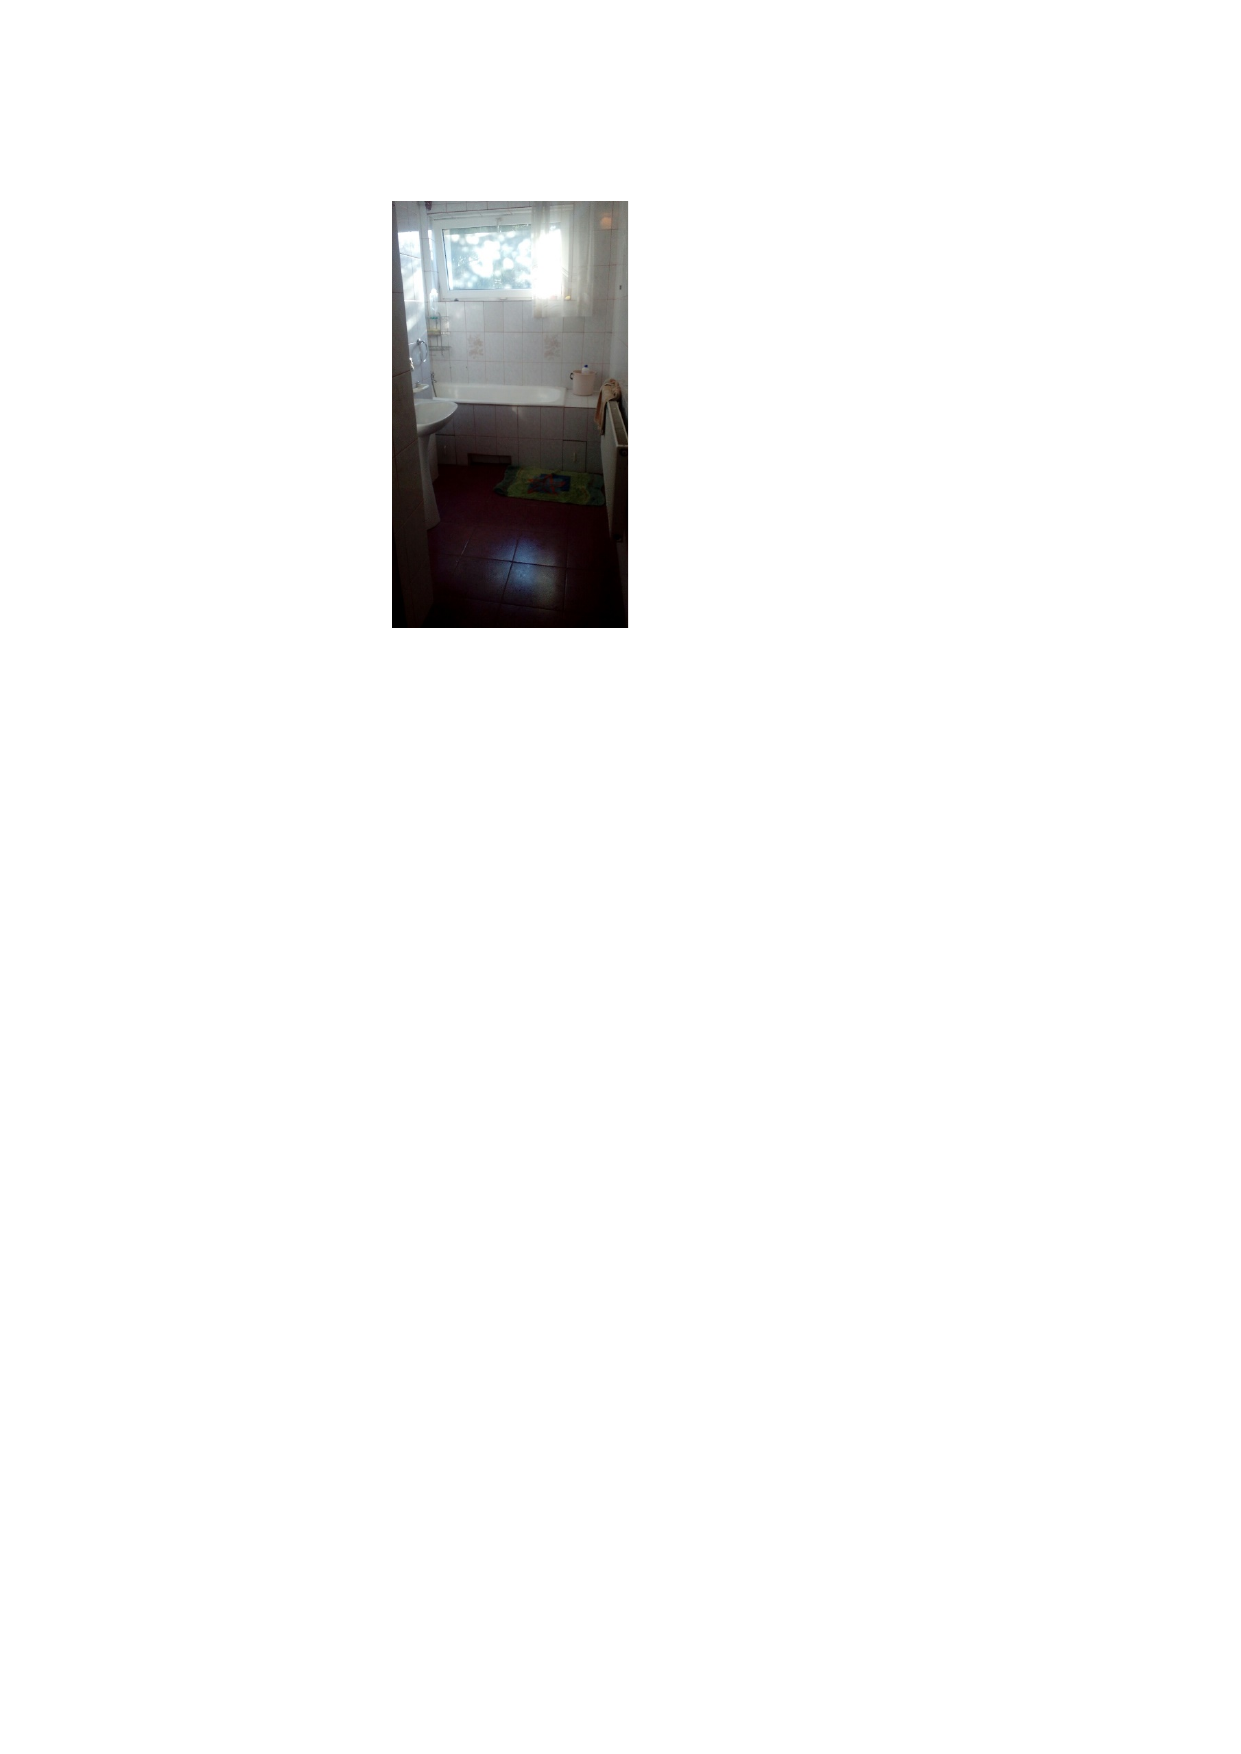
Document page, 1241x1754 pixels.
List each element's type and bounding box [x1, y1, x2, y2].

picture [390, 201, 628, 626]
